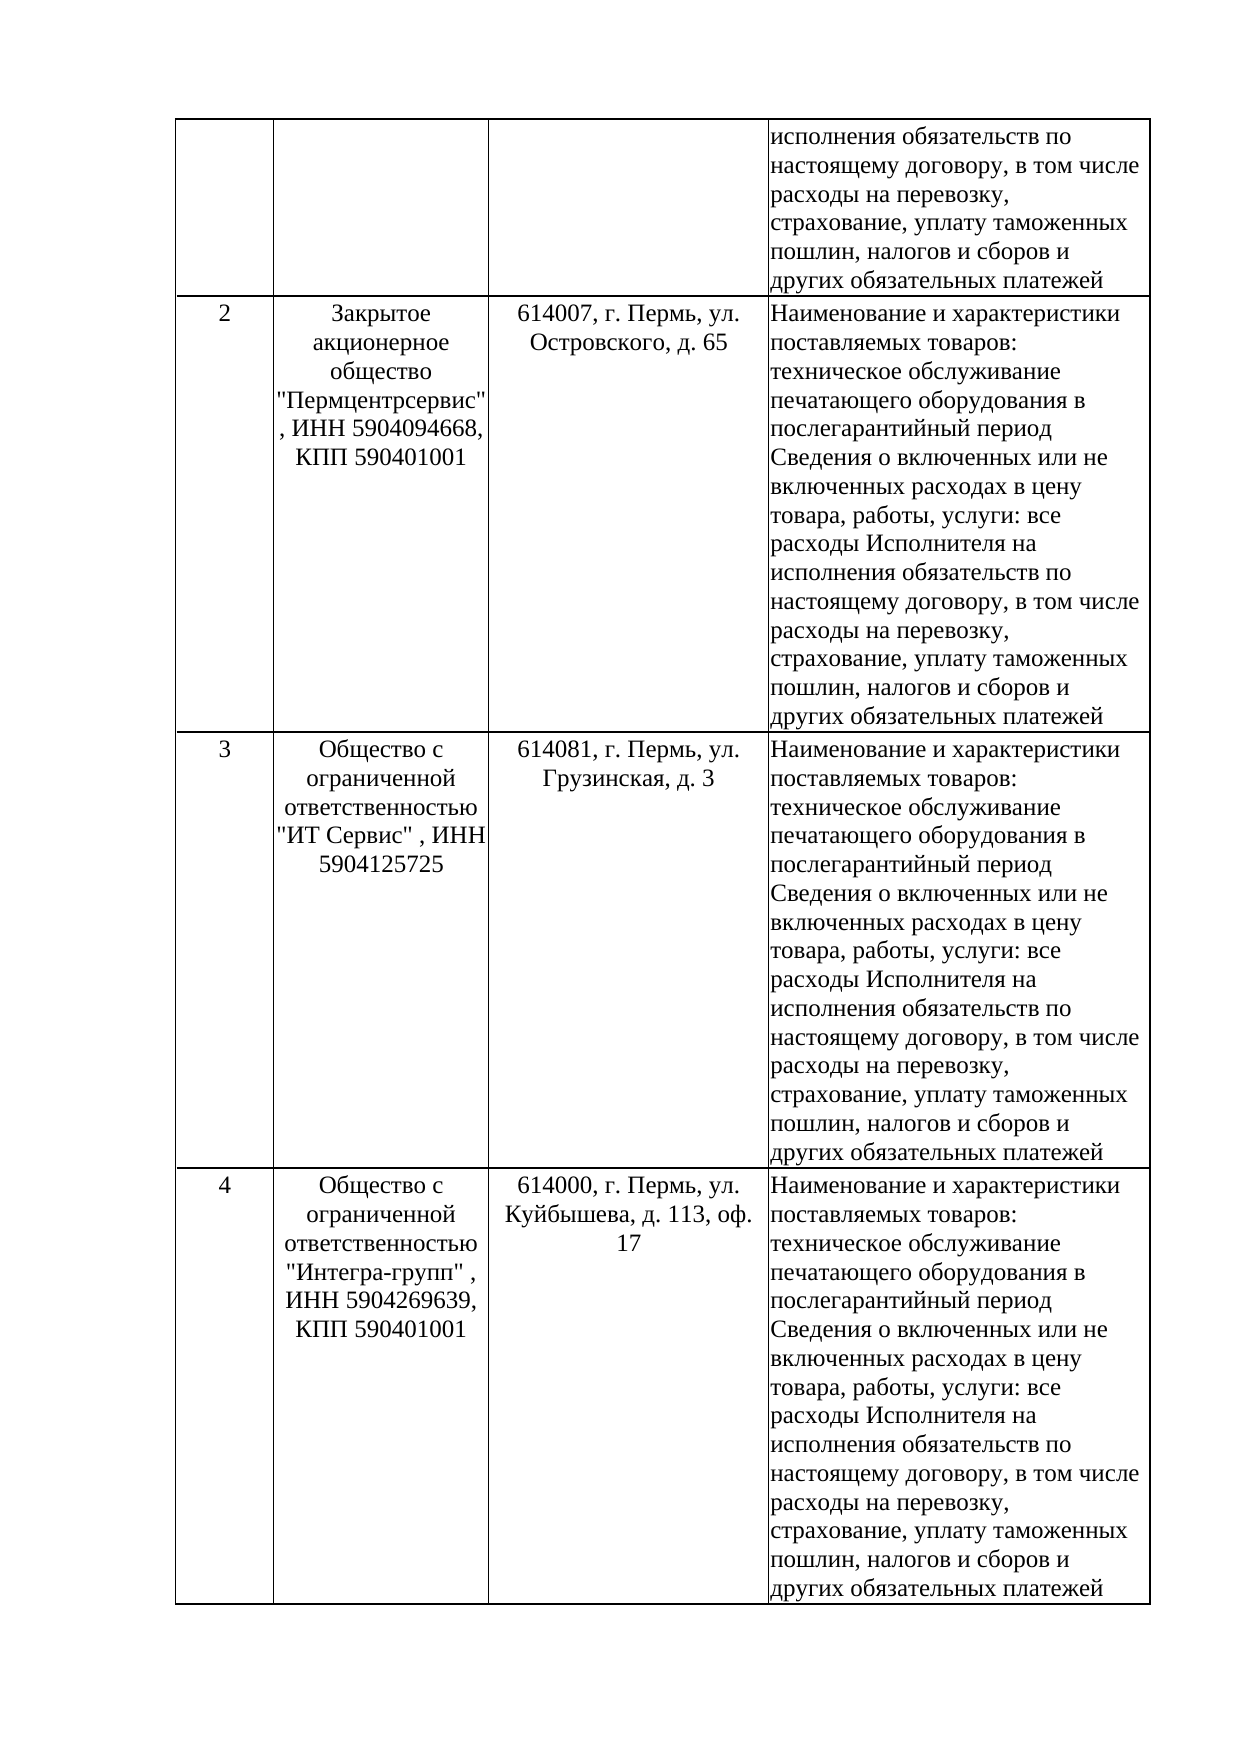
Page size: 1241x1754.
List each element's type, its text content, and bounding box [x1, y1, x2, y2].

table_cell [769, 1169, 1149, 1603]
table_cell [489, 120, 768, 295]
table_cell 2 [176, 296, 273, 731]
table_cell 4 [176, 1168, 273, 1603]
table_cell 614000, г. Пермь, ул. Куйбышева, д. 113, оф. 17 [489, 1169, 768, 1603]
table_cell 1 [176, 120, 273, 295]
table_cell Закрытое акционерное общество "Пермцентрсервис" , ИНН 5904094668, КПП 590401001 [274, 297, 488, 731]
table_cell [274, 120, 488, 295]
table_cell Общество с ограниченной ответственностью "ИТ Сервис" , ИНН 5904125725 [274, 733, 488, 1167]
table_cell 3 [176, 732, 273, 1167]
table_cell Общество с ограниченной ответственностью "Интегра-групп" , ИНН 5904269639, КПП 590401001 [274, 1169, 488, 1603]
table_cell 614007, г. Пермь, ул. Островского, д. 65 [489, 297, 768, 731]
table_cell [769, 120, 1149, 295]
table_cell 614081, г. Пермь, ул. Грузинская, д. 3 [489, 733, 768, 1167]
